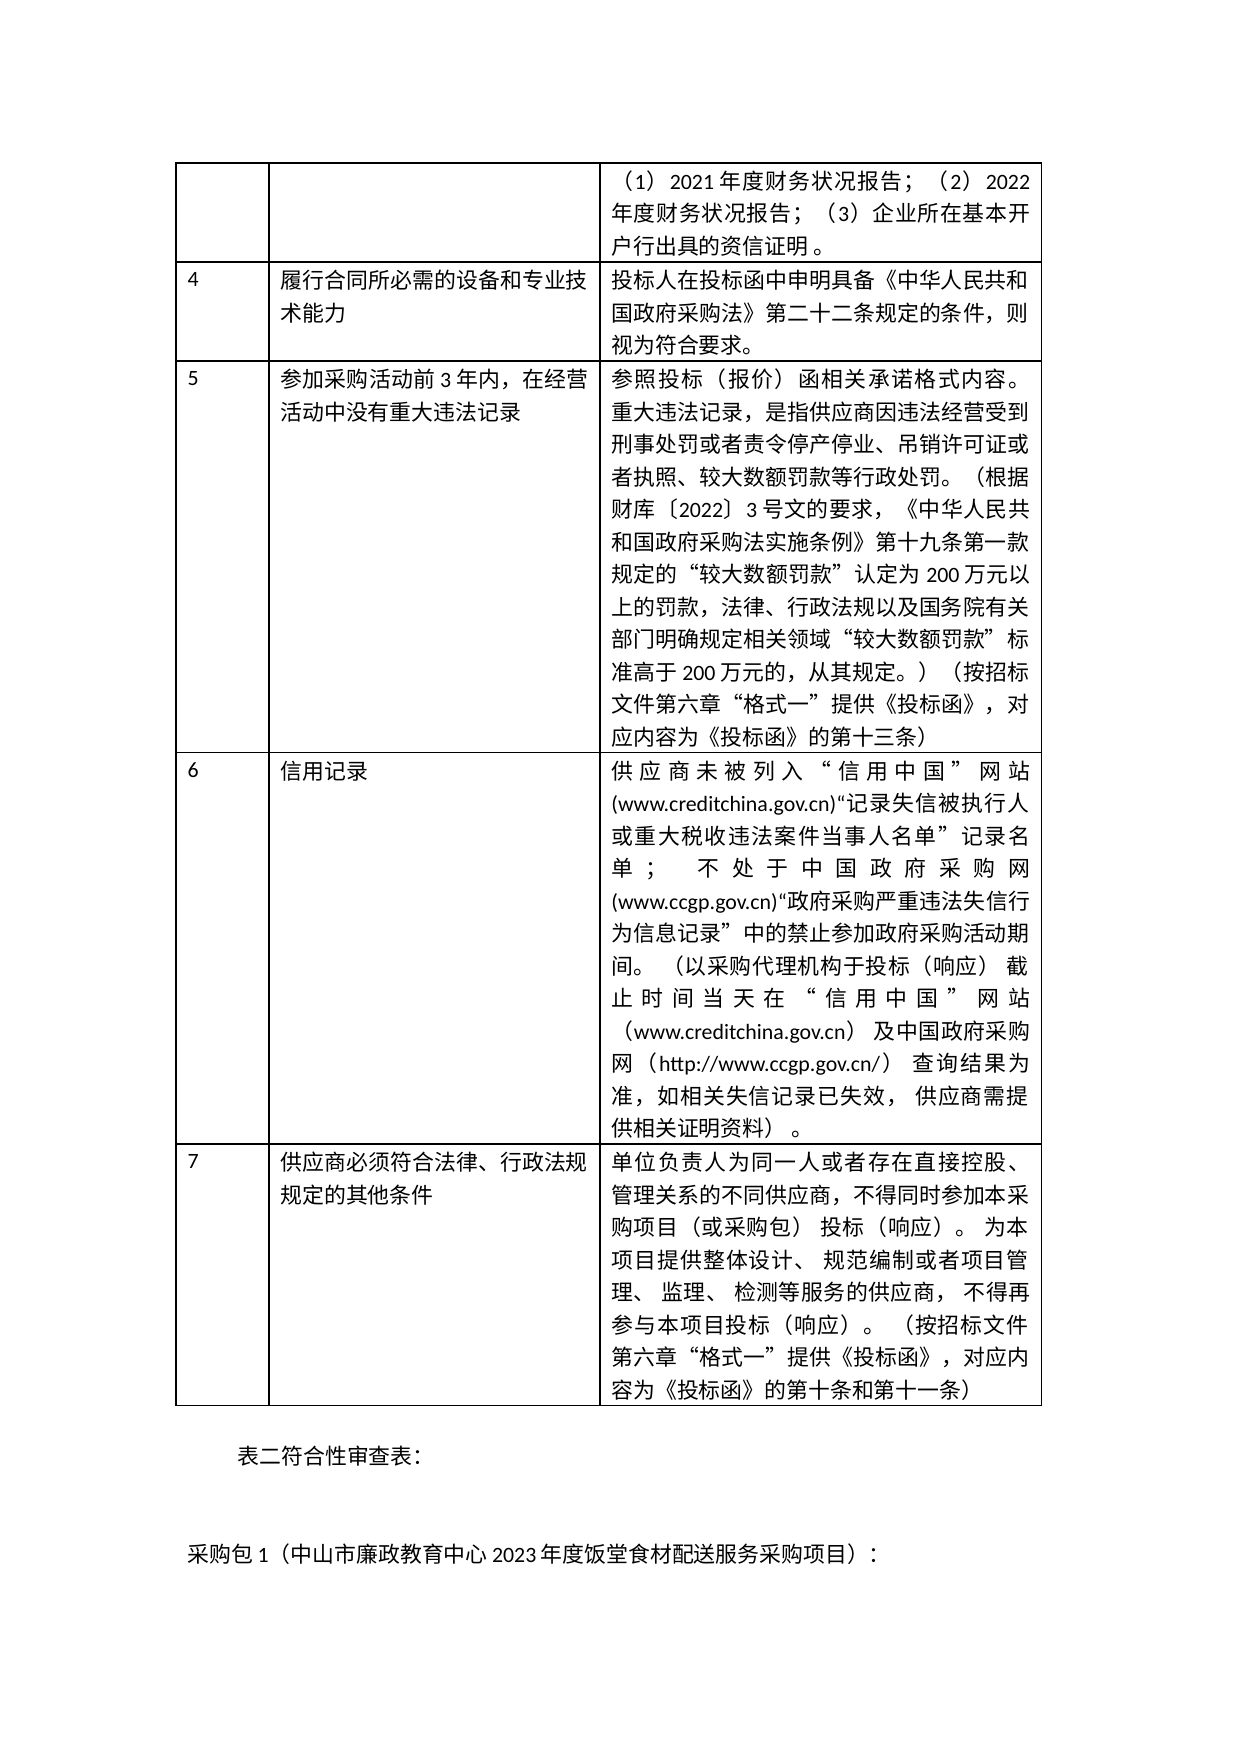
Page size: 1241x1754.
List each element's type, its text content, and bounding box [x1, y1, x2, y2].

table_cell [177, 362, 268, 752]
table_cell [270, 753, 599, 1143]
text 表二符合性审查表： [187, 1439, 1053, 1471]
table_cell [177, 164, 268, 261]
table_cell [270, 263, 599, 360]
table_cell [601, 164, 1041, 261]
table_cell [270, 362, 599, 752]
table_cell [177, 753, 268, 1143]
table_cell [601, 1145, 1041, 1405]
text 采购包1（中山市廉政教育中心2023年度饭堂食材配送服务采购项目）： [187, 1536, 1053, 1569]
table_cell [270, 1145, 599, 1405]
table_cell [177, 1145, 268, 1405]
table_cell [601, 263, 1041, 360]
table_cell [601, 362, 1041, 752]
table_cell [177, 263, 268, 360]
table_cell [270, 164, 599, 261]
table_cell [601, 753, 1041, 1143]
